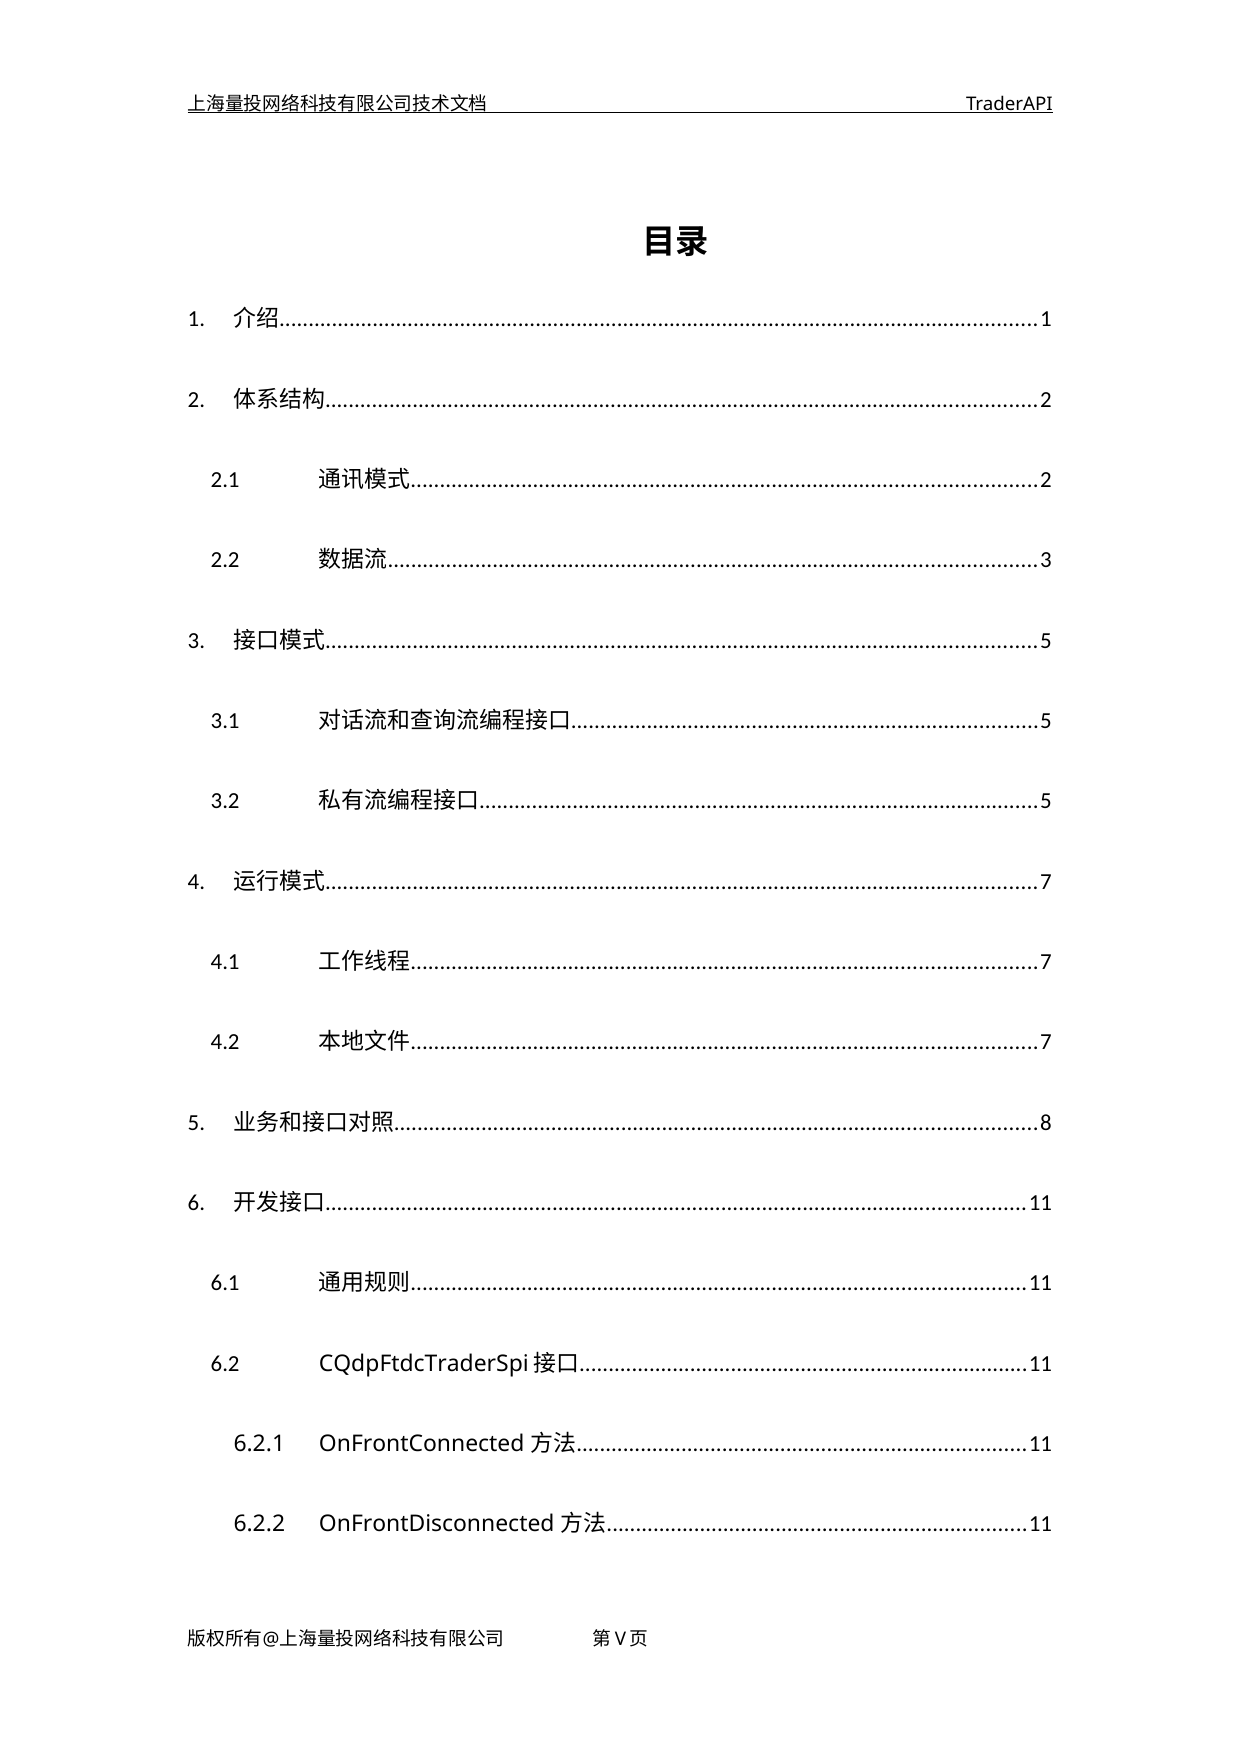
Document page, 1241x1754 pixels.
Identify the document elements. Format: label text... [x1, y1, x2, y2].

text 目录 [231, 207, 1053, 272]
text 3.2 私有流编程接口 5 [210, 766, 1053, 831]
text 2.2 数据流 3 [210, 525, 1053, 590]
text 6.2 CQdpFtdcTraderSpi接口 11 [210, 1328, 1053, 1393]
text 6.1 通用规则 11 [210, 1248, 1053, 1313]
text 6. 开发接口 11 [187, 1168, 1053, 1233]
text 6.2.2 OnFrontDisconnected 方法 11 [233, 1489, 1053, 1554]
text 4.2 本地文件 7 [210, 1007, 1053, 1072]
text 1. 介绍 1 [187, 284, 1053, 349]
text 2.1 通讯模式 2 [210, 445, 1053, 510]
text 2. 体系结构 2 [187, 365, 1053, 430]
text 5. 业务和接口对照 8 [187, 1088, 1053, 1153]
text 6.2.1 OnFrontConnected 方法 11 [233, 1409, 1053, 1474]
text 4.1 工作线程 7 [210, 927, 1053, 992]
text 3.1 对话流和查询流编程接口 5 [210, 686, 1053, 751]
text 3. 接口模式 5 [187, 606, 1053, 671]
text 4. 运行模式 7 [187, 847, 1053, 912]
